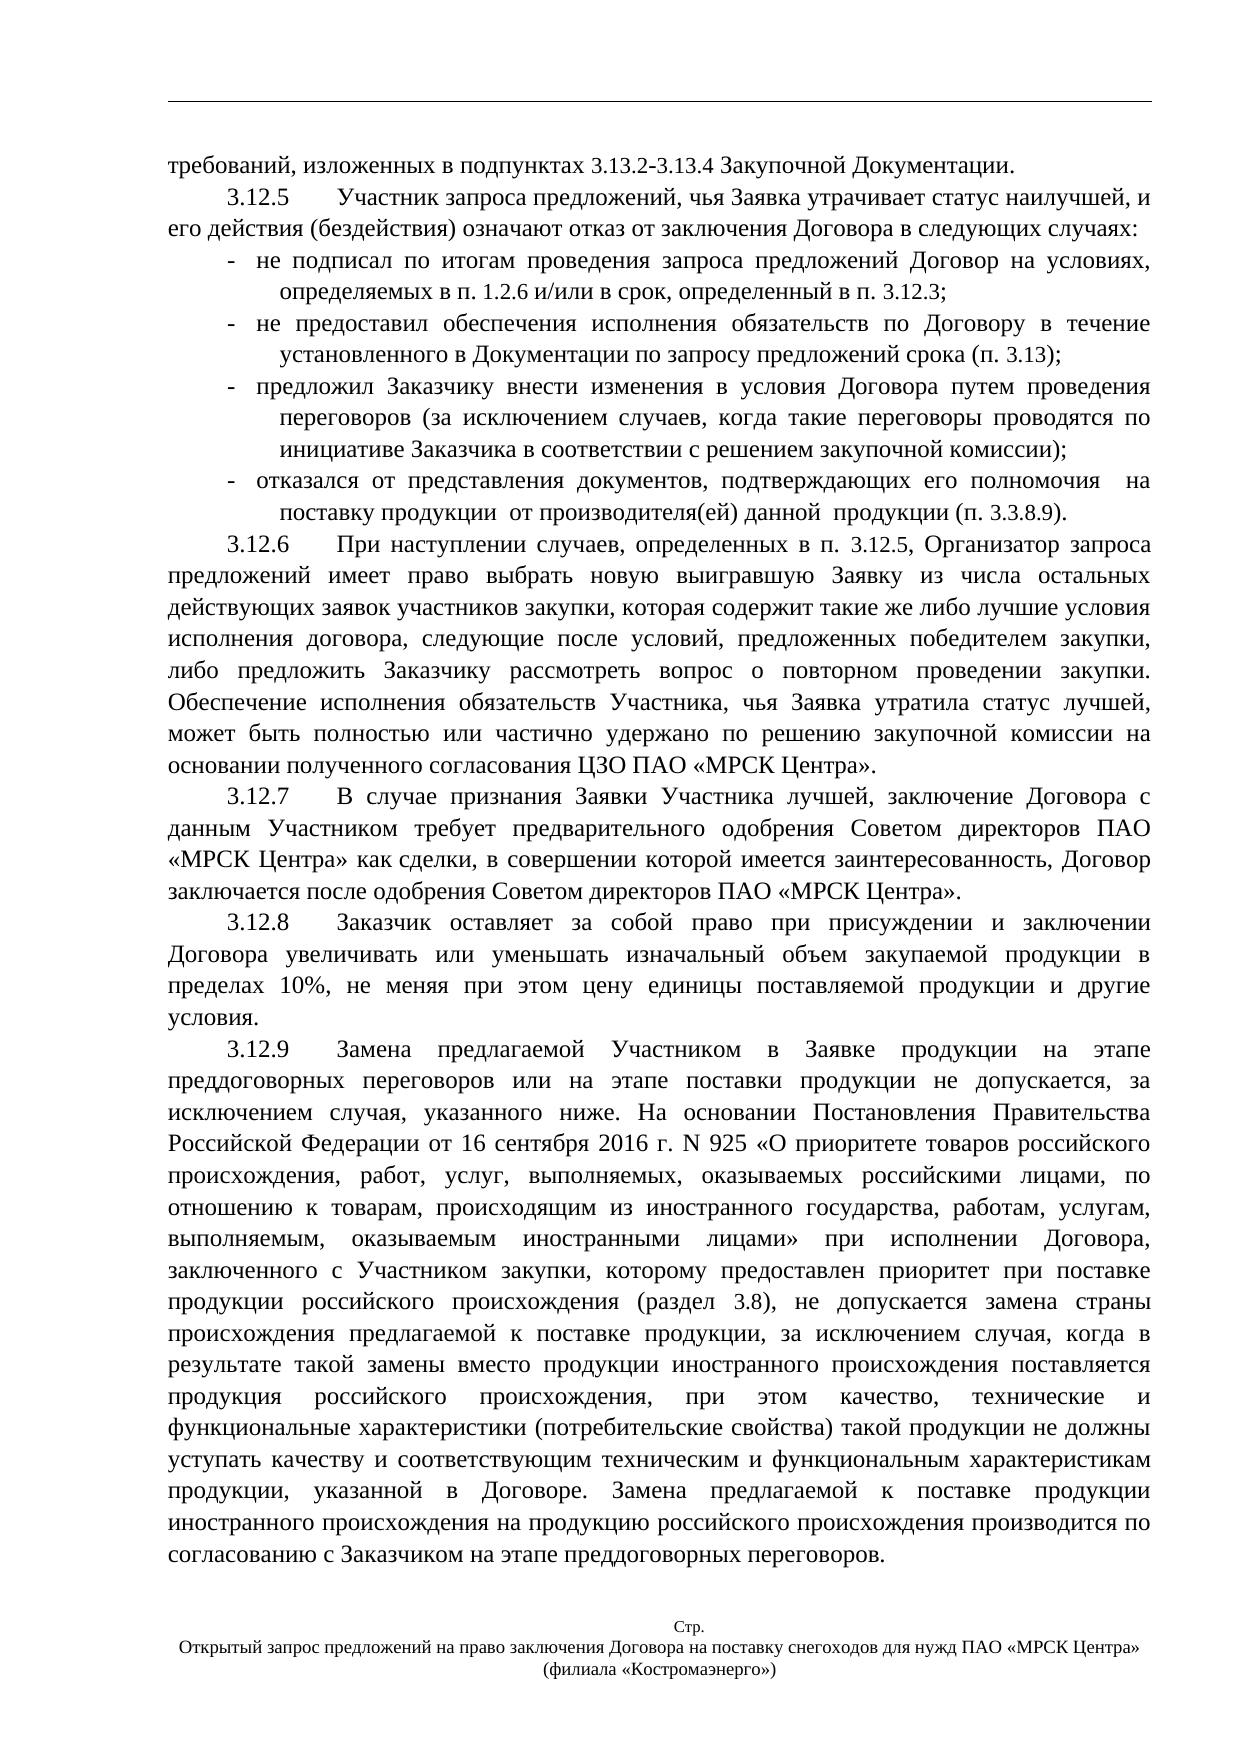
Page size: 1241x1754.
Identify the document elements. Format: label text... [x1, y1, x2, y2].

list Заказчик оставляет за собой право при присуждении и заключении Договора увеличивать или уменьшать изначальный объем закупаемой продукции в пределах 10%, не меняя при этом цену единицы поставляемой продукции и другие условия. [168, 907, 1152, 1031]
list не подписал по итогам проведения запроса предложений Договор на условиях, определяемых в п. 1.2.6 и/или в срок, определенный в п. 3.12.3; [227, 245, 1152, 305]
list При наступлении случаев, определенных в п. 3.12.5, Организатор запроса предложений имеет право выбрать новую выигравшую Заявку из числа остальных действующих заявок участников закупки, которая содержит такие же либо лучшие условия исполнения договора, следующие после условий, предложенных победителем закупки, либо предложить Заказчику рассмотреть вопрос о повторном проведении закупки. Обеспечение исполнения обязательств Участника, чья Заявка утратила статус лучшей, может быть полностью или частично удержано по решению закупочной комиссии на основании полученного согласования ЦЗО ПАО «МРСК Центра». [168, 529, 1152, 778]
list В случае признания Заявки Участника лучшей, заключение Договора с данным Участником требует предварительного одобрения Советом директоров ПАО «МРСК Центра» как сделки, в совершении которой имеется заинтересованность, Договор заключается после одобрения Советом директоров ПАО «МРСК Центра». [168, 781, 1152, 905]
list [168, 150, 1152, 179]
list предложил Заказчику внести изменения в условия Договора путем проведения переговоров (за исключением случаев, когда такие переговоры проводятся по инициативе Заказчика в соответствии с решением закупочной комиссии); [227, 371, 1152, 463]
list Замена предлагаемой Участником в Заявке продукции на этапе преддоговорных переговоров или на этапе поставки продукции не допускается, за исключением случая, указанного ниже. На основании Постановления Правительства Российской Федерации от 16 сентября 2016 г. N 925 «О приоритете товаров российского происхождения, работ, услуг, выполняемых, оказываемых российскими лицами, по отношению к товарам, происходящим из иностранного государства, работам, услугам, выполняемым, оказываемым иностранными лицами» при исполнении Договора, заключенного с Участником закупки, которому предоставлен приоритет при поставке продукции российского происхождения (раздел 3.8), не допускается замена страны происхождения предлагаемой к поставке продукции, за исключением случая, когда в результате такой замены вместо продукции иностранного происхождения поставляется продукция российского происхождения, при этом качество, технические и функциональные характеристики (потребительские свойства) такой продукции не должны уступать качеству и соответствующим техническим и функциональным характеристикам продукции, указанной в Договоре. Замена предлагаемой к поставке продукции иностранного происхождения на продукцию российского происхождения производится по согласованию с Заказчиком на этапе преддоговорных переговоров. [168, 1034, 1152, 1567]
list Участник запроса предложений, чья Заявка утрачивает статус наилучшей, и его действия (бездействия) означают отказ от заключения Договора в следующих случаях: [168, 182, 1152, 242]
list не предоставил обеспечения исполнения обязательств по Договору в течение установленного в Документации по запросу предложений срока (п. 3.13); [227, 308, 1152, 368]
list отказался от представления документов, подтверждающих его полномочия на поставку продукции от производителя(ей) данной продукции (п. 3.3.8.9). [227, 466, 1152, 526]
